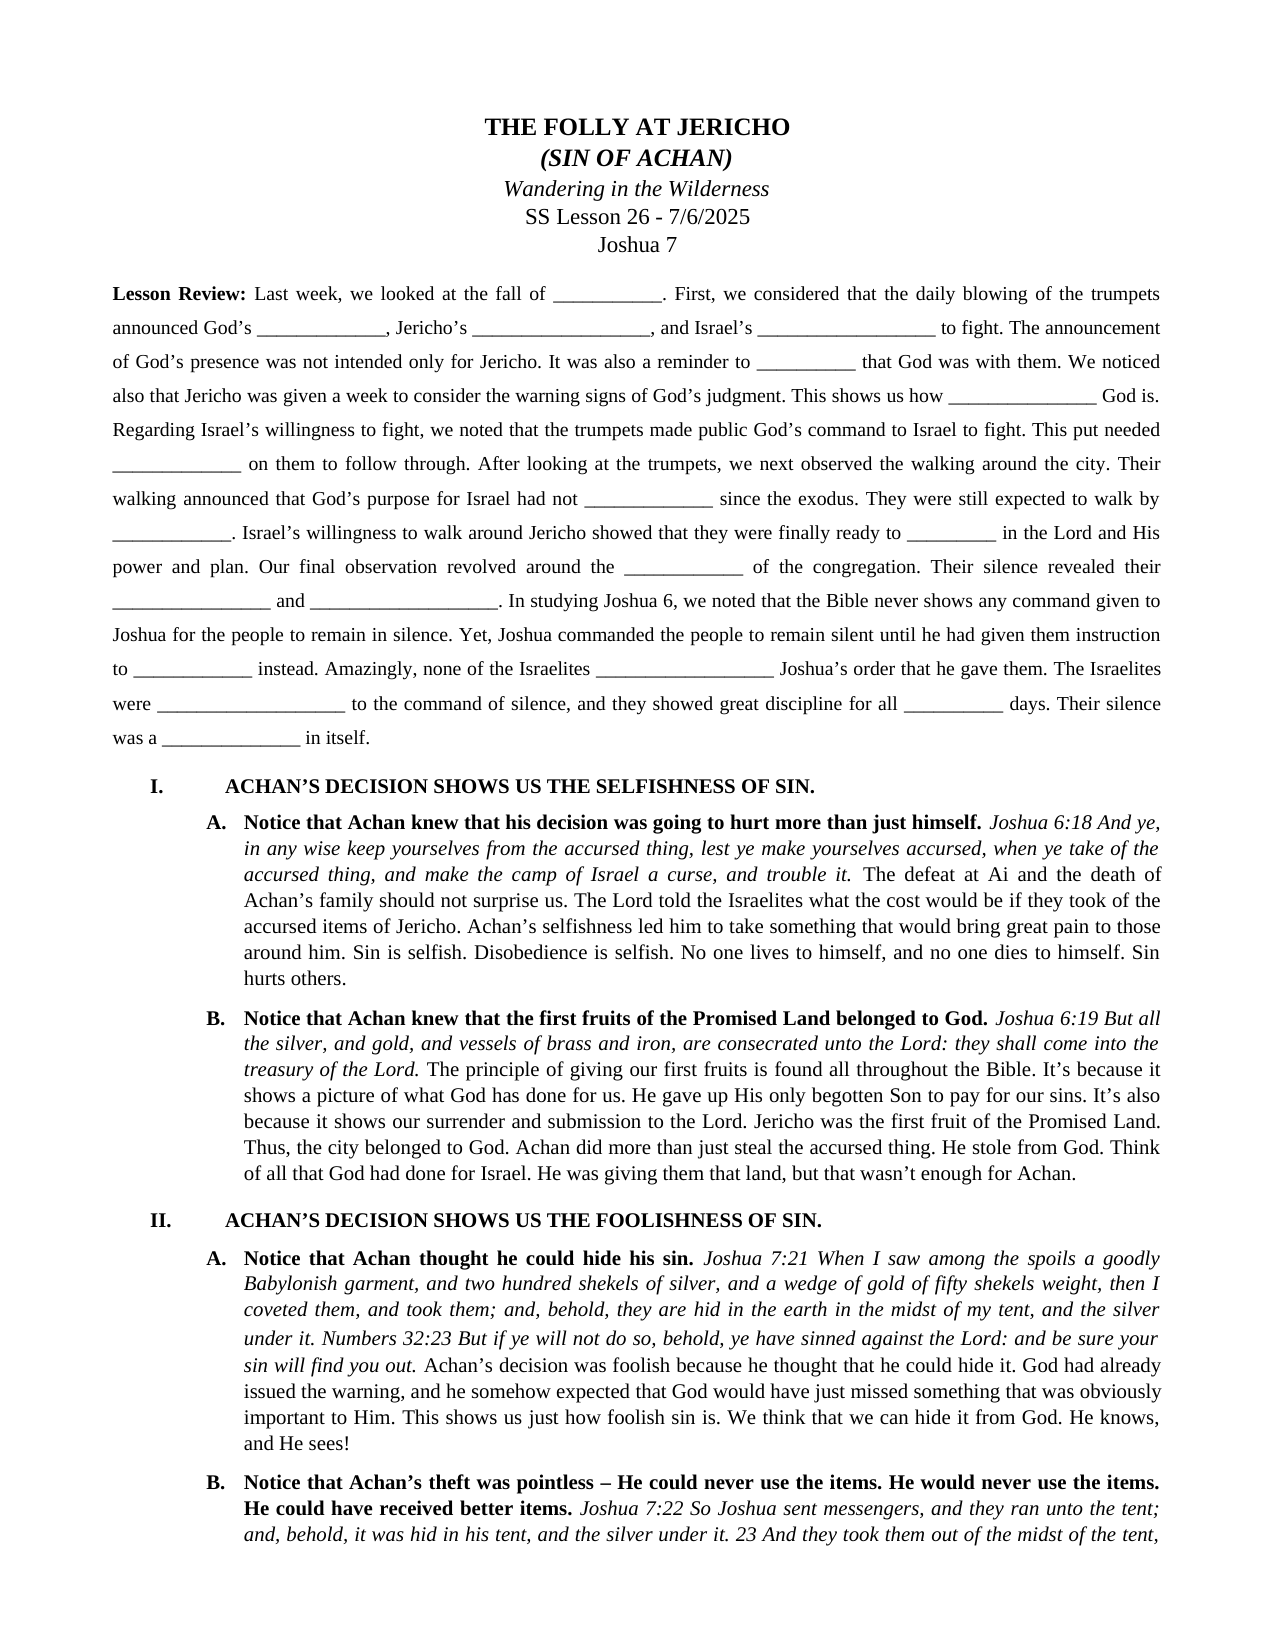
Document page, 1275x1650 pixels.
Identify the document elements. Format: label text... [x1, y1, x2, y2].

text THE FOLLY AT JERICHO [112, 112, 1162, 141]
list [206, 1470, 1162, 1546]
text Joshua 7 [112, 231, 1162, 258]
text SS Lesson 26 - 7/6/2025 [112, 203, 1162, 229]
list Notice that Achan knew that his decision was going to hurt more than just himself. Joshua 6:18 And ye, in any wise keep yourselves from the accursed thing, lest ye make yourselves accursed, when ye take of the accursed thing, and make the camp of Israel a curse, and trouble it. The defeat at Ai and the death of Achan’s family should not surprise us. The Lord told the Israelites what the cost would be if they took of the accursed items of Jericho. Achan’s selfishness led him to take something that would bring great pain to those around him. Sin is selfish. Disobedience is selfish. No one lives to himself, and no one dies to himself. Sin hurts others. [206, 810, 1162, 990]
text Lesson Review: Last week, we looked at the fall of ___________. First, we considered that the daily blowing of the trumpets announced God’s _____________, Jericho’s __________________, and Israel’s __________________ to fight. The announcement of God’s presence was not intended only for Jericho. It was also a reminder to __________ that God was with them. We noticed also that Jericho was given a week to consider the warning signs of God’s judgment. This shows us how _______________ God is. Regarding Israel’s willingness to fight, we noted that the trumpets made public God’s command to Israel to fight. This put needed _____________ on them to follow through. After looking at the trumpets, we next observed the walking around the city. Their walking announced that God’s purpose for Israel had not _____________ since the exodus. They were still expected to walk by ____________. Israel’s willingness to walk around Jericho showed that they were finally ready to _________ in the Lord and His power and plan. Our final observation revolved around the ____________ of the congregation. Their silence revealed their ________________ and ___________________. In studying Joshua 6, we noted that the Bible never shows any command given to Joshua for the people to remain in silence. Yet, Joshua commanded the people to remain silent until he had given them instruction to ____________ instead. Amazingly, none of the Israelites __________________ Joshua’s order that he gave them. The Israelites were ___________________ to the command of silence, and they showed great discipline for all __________ days. Their silence was a ______________ in itself. [112, 281, 1162, 748]
list Notice that Achan thought he could hide his sin. Joshua 7:21 When I saw among the spoils a goodly Babylonish garment, and two hundred shekels of silver, and a wedge of gold of fifty shekels weight, then I coveted them, and took them; and, behold, they are hid in the earth in the midst of my tent, and the silver under it. Numbers 32:23 But if ye will not do so, behold, ye have sinned against the Lord: and be sure your sin will find you out. Achan’s decision was foolish because he thought that he could hide it. God had already issued the warning, and he somehow expected that God would have just missed something that was obviously important to Him. This shows us just how foolish sin is. We think that we can hide it from God. He knows, and He sees! [206, 1245, 1162, 1455]
list ACHAN’S DECISION SHOWS US THE SELFISHNESS OF SIN. [150, 774, 1162, 798]
list Notice that Achan knew that the first fruits of the Promised Land belonged to God. Joshua 6:19 But all the silver, and gold, and vessels of brass and iron, are consecrated unto the Lord: they shall come into the treasury of the Lord. The principle of giving our first fruits is found all throughout the Bible. It’s because it shows a picture of what God has done for us. He gave up His only begotten Son to pay for our sins. It’s also because it shows our surrender and submission to the Lord. Jericho was the first fruit of the Promised Land. Thus, the city belonged to God. Achan did more than just steal the accursed thing. He stole from God. Think of all that God had done for Israel. He was giving them that land, but that wasn’t enough for Achan. [206, 1005, 1162, 1185]
text (SIN OF ACHAN) [112, 143, 1162, 172]
text Wandering in the Wilderness [112, 174, 1162, 201]
list ACHAN’S DECISION SHOWS US THE FOOLISHNESS OF SIN. [150, 1208, 1162, 1232]
